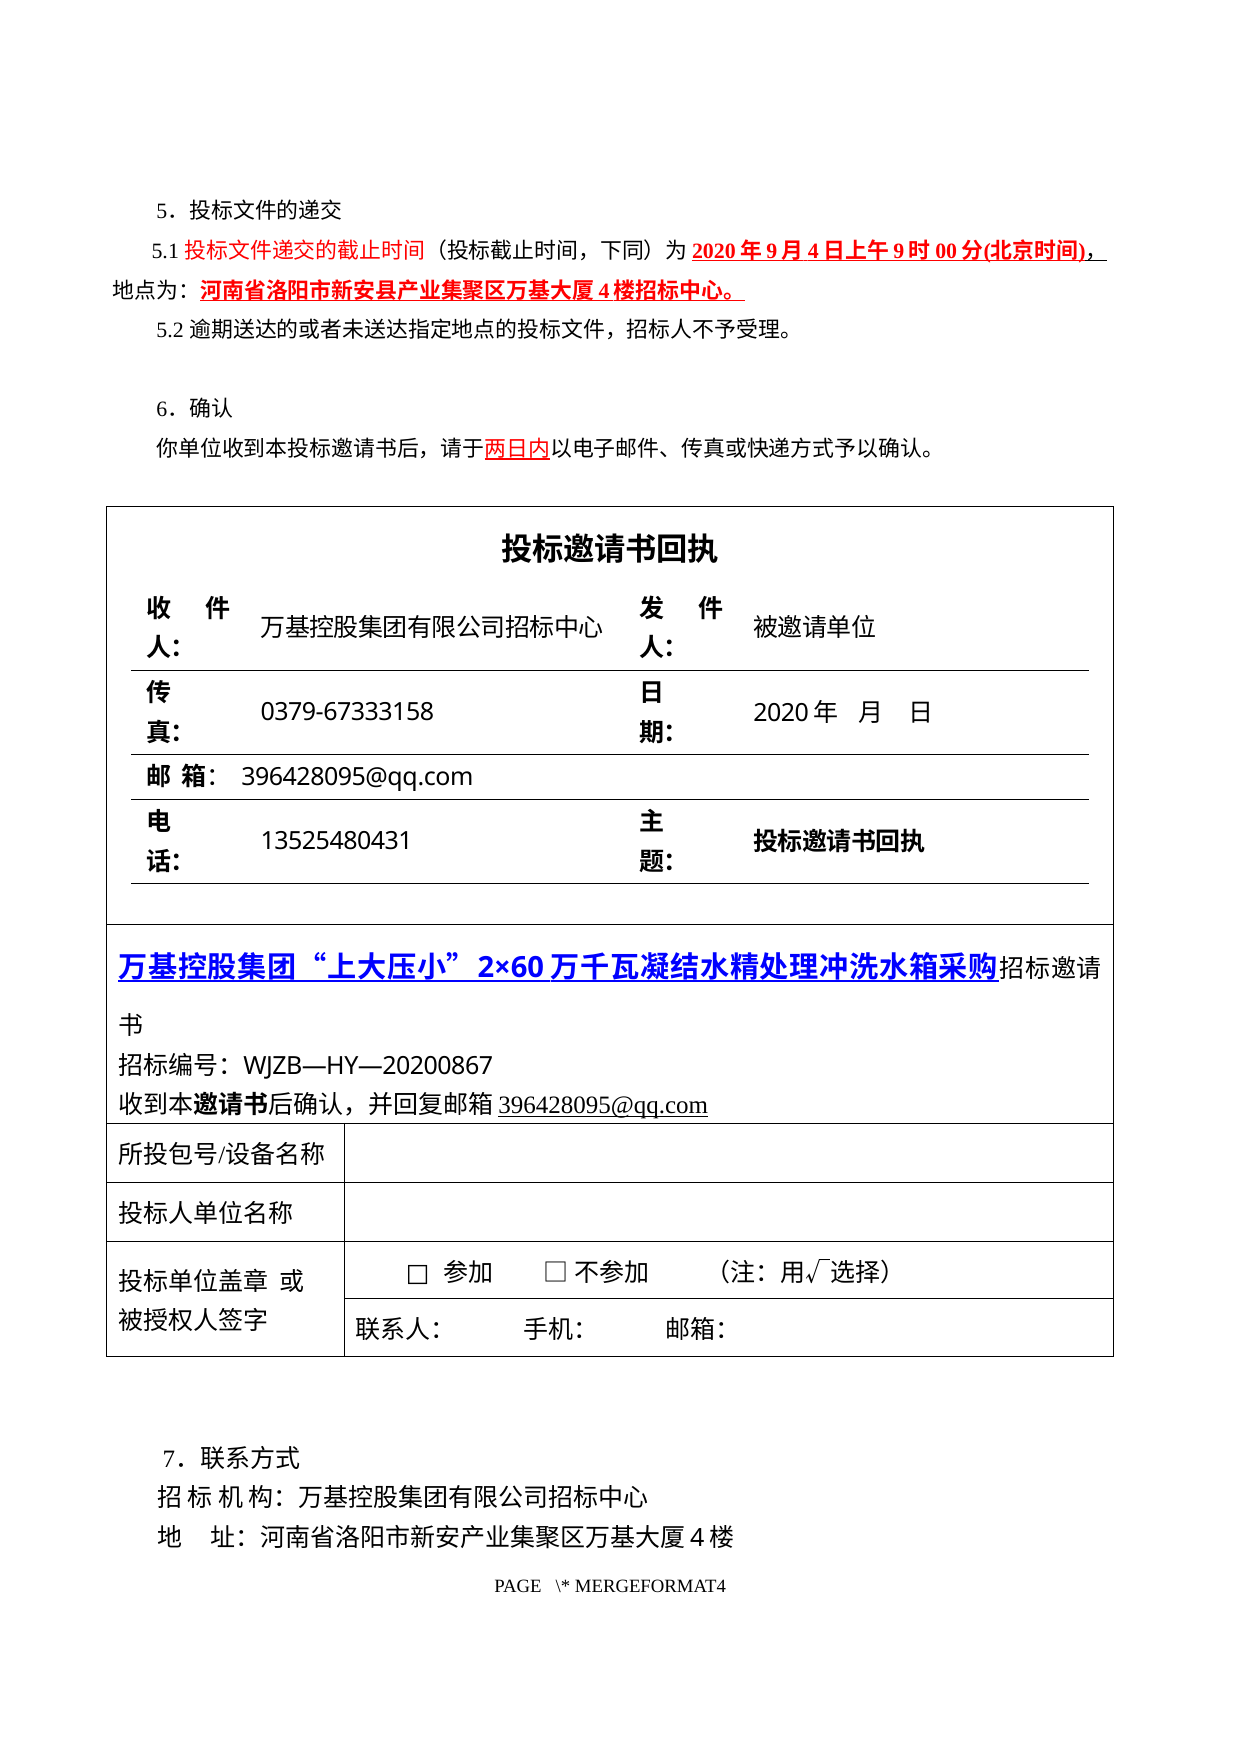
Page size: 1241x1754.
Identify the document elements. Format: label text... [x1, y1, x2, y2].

text 5.1 投标文件递交的截止时间（投标截止时间，下同）为2020年9月4日上午9时 00分(北京时间)，地点为：河南省洛阳市新安县产业集聚区万基大厦4楼招标中心。 [113, 229, 1107, 308]
table_cell 万基控股集团“上大压小”2×60万千瓦凝结水精处理冲洗水箱采购招标邀请书 招标编号：WJZB—HY—20200867 收到本邀请书后确认，并回复邮箱396428095@qq.com [107, 925, 1113, 1123]
text 7．联系方式 [112, 1436, 1107, 1476]
table_cell 联系人： 手机： 邮箱： [345, 1299, 1113, 1356]
table_cell 投标单位盖章 或 被授权人签字 [107, 1242, 344, 1356]
table_cell [345, 1124, 1113, 1182]
text 地 址：河南省洛阳市新安产业集聚区万基大厦4楼 [112, 1516, 1107, 1555]
table_cell 参加 □ 不参加 （注：用√选择） [345, 1242, 1113, 1298]
text 你单位收到本投标邀请书后，请于两日内以电子邮件、传真或快递方式予以确认。 [112, 427, 1107, 467]
text 招 标 机 构：万基控股集团有限公司招标中心 [112, 1476, 1107, 1516]
text 6．确认 [112, 387, 1107, 427]
text 5．投标文件的递交 [112, 189, 1107, 229]
text 5.2 逾期送达的或者未送达指定地点的投标文件，招标人不予受理。 [112, 308, 1107, 348]
table_cell 所投包号/设备名称 [107, 1124, 344, 1182]
table_cell [345, 1183, 1113, 1241]
table_header [107, 507, 1113, 924]
table_cell 投标人单位名称 [107, 1183, 344, 1241]
